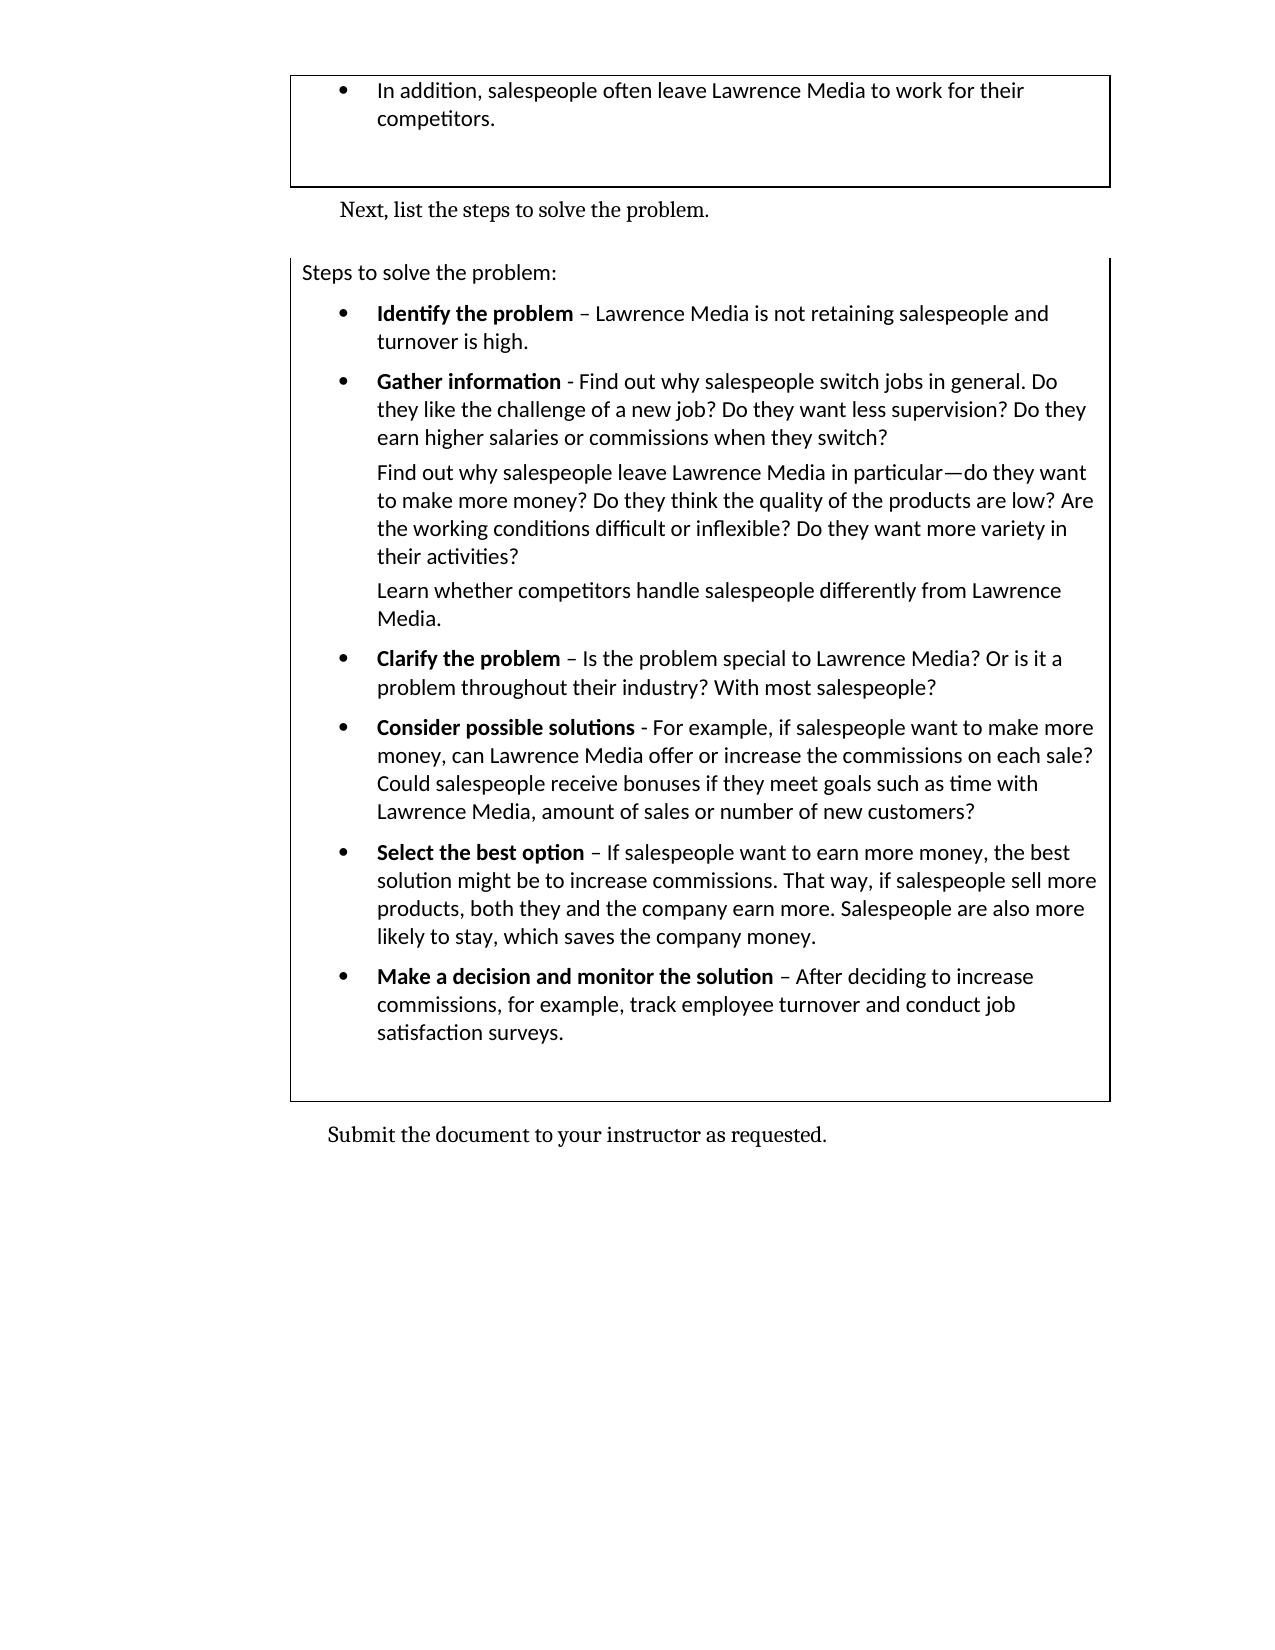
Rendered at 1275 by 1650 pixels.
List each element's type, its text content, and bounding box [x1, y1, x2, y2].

table_cell Next, list the steps to solve the problem. [291, 188, 1110, 258]
text Submit the document to your instructor as requested. [328, 1123, 1125, 1148]
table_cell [291, 76, 1109, 186]
table_cell Steps to solve the problem: Identify the problem – Lawrence Media is not retaining salespeople and turnover is high. Gather information - Find out why salespeople switch jobs in general. Do they like the challenge of a new job? Do they want less supervision? Do they earn higher salaries or commissions when they switch? Find out why salespeople leave Lawrence Media in particular—do they want to make more money? Do they think the quality of the products are low? Are the working conditions difficult or inflexible? Do they want more variety in their activities? Learn whether competitors handle salespeople differently from Lawrence Media. Clarify the problem – Is the problem special to Lawrence Media? Or is it a problem throughout their industry? With most salespeople? Consider possible solutions - For example, if salespeople want to make more money, can Lawrence Media offer or increase the commissions on each sale? Could salespeople receive bonuses if they meet goals such as time with Lawrence Media, amount of sales or number of new customers? Select the best option – If salespeople want to earn more money, the best solution might be to increase commissions. That way, if salespeople sell more products, both they and the company earn more. Salespeople are also more likely to stay, which saves the company money. Make a decision and monitor the solution – After deciding to increase commissions, for example, track employee turnover and conduct job satisfaction surveys. [291, 258, 1109, 1101]
